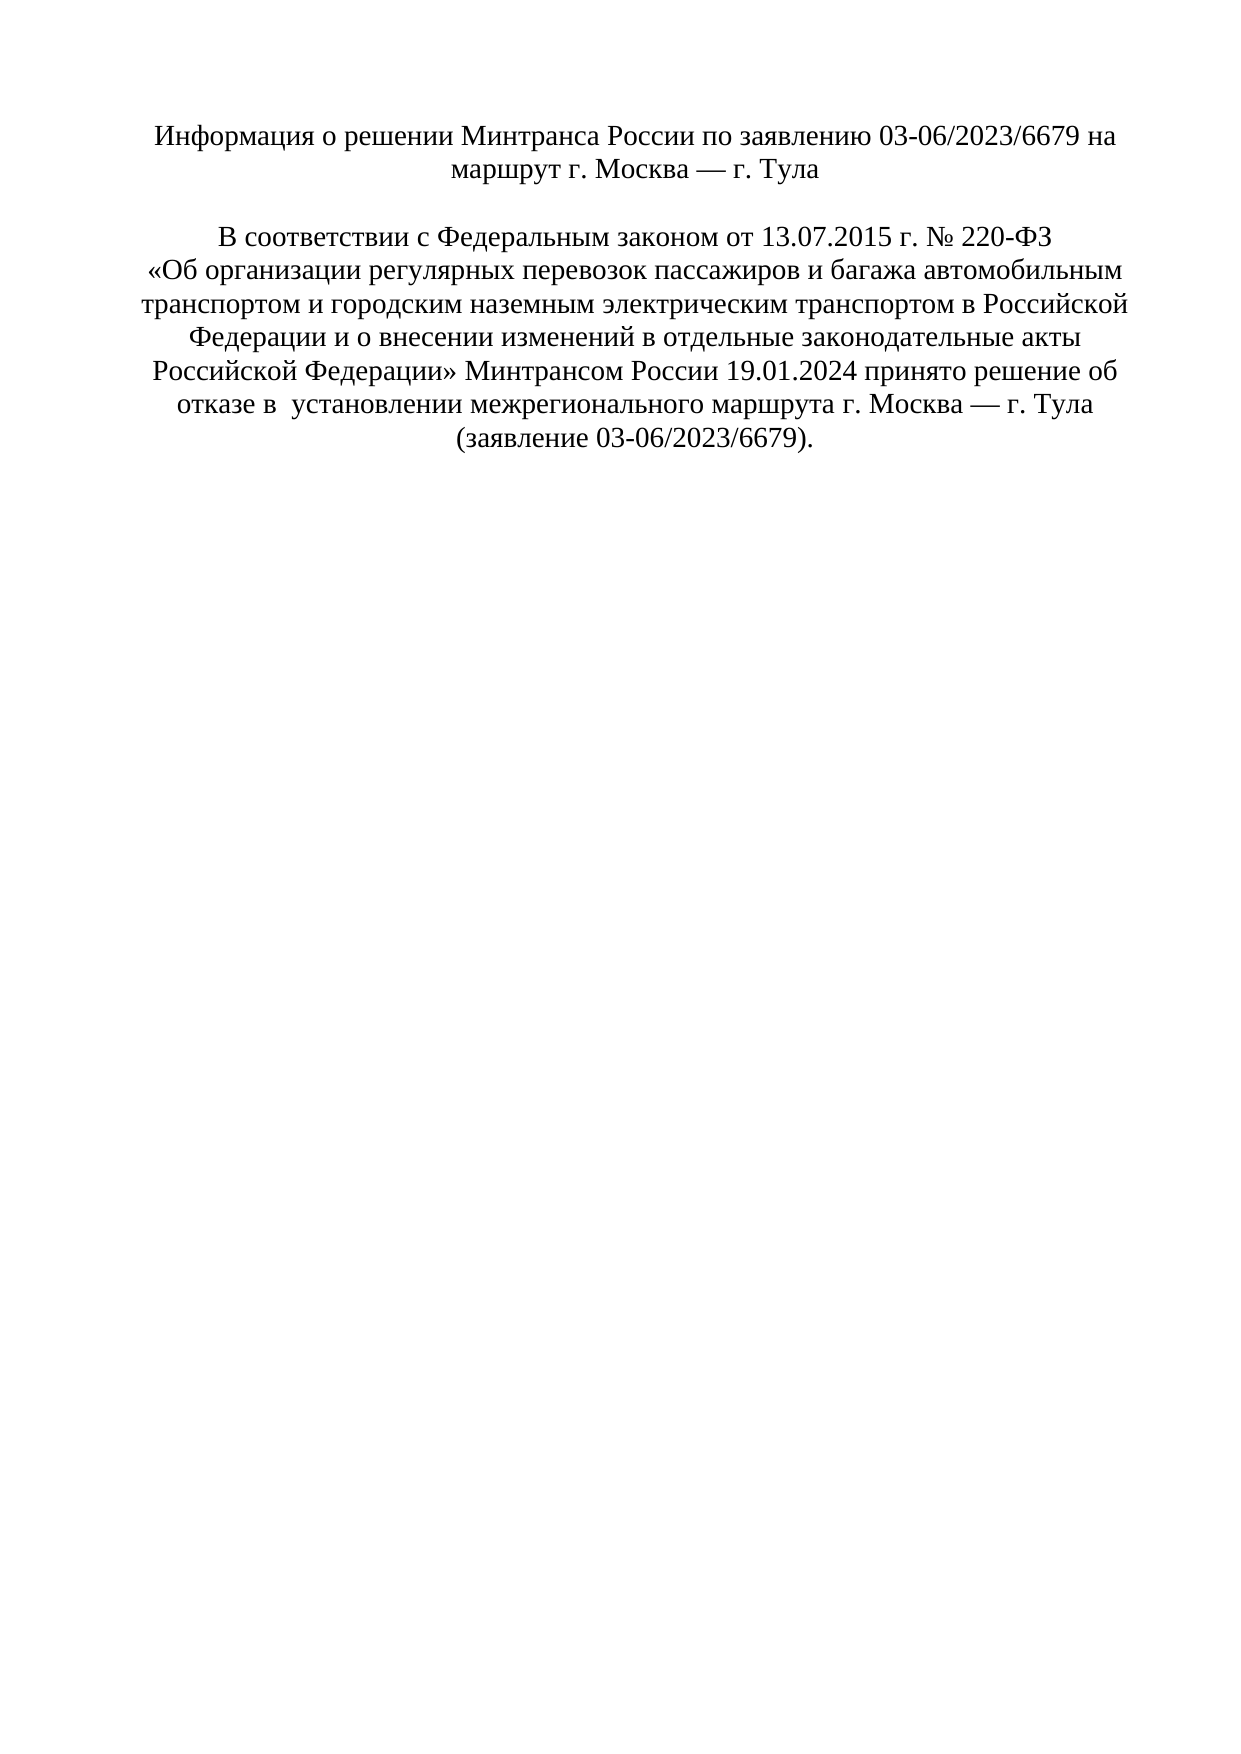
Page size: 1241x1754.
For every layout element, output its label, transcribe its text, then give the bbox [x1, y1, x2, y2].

text В соответствии с Федеральным законом от 13.07.2015 г. № 220-ФЗ «Об организации регулярных перевозок пассажиров и багажа автомобильным транспортом и городским наземным электрическим транспортом в Российской Федерации и о внесении изменений в отдельные законодательные акты Российской Федерации» Минтрансом России 19.01.2024 принято решение об отказе в установлении межрегионального маршрута г. Москва — г. Тула (заявление 03-06/2023/6679). [118, 219, 1152, 453]
text Информация о решении Минтранса России по заявлению 03-06/2023/6679 на маршрут г. Москва — г. Тула [118, 118, 1152, 185]
